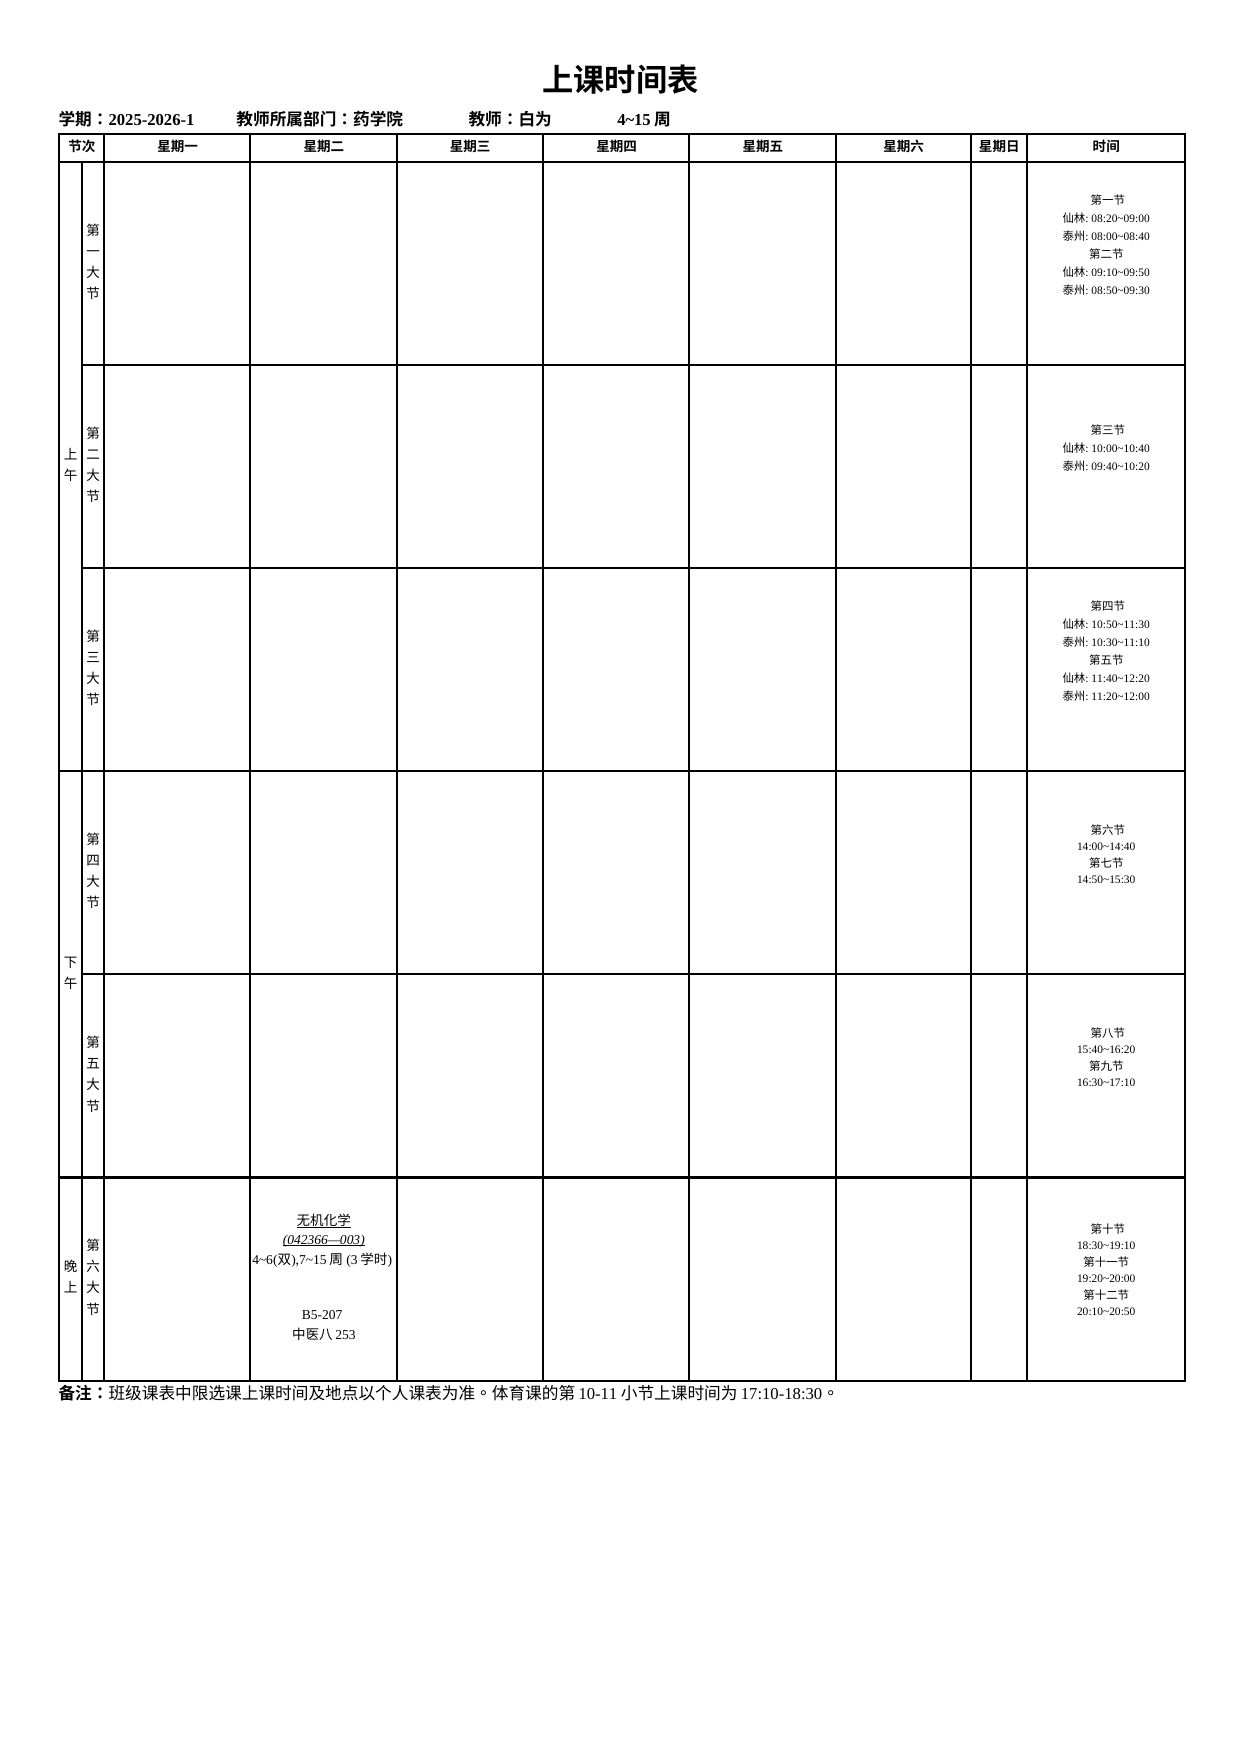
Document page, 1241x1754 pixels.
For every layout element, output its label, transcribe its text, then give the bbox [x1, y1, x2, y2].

table_cell [105, 1179, 249, 1379]
table_cell [105, 975, 249, 1176]
table_cell 无机化学 (042366—003) 4~6(双),7~15周 (3学时) B5-207 中医八253 [251, 1179, 396, 1379]
table_cell [544, 772, 688, 973]
text 上课时间表 [58, 58, 1182, 101]
table_cell [398, 1179, 542, 1379]
table_cell 第五大节 [83, 975, 103, 1176]
table_cell [105, 772, 249, 973]
table_cell [972, 772, 1026, 973]
table_cell [251, 772, 396, 973]
table_header 时间 [1028, 135, 1184, 161]
text 备注：班级课表中限选课上课时间及地点以个人课表为准。体育课的第10-11小节上课时间为17:10-18:30。 [58, 1382, 1182, 1404]
table_cell 下午 [60, 772, 81, 1176]
table_header 节次 [60, 135, 103, 161]
table_cell 第八节 15:40~16:20 第九节 16:30~17:10 [1028, 975, 1184, 1176]
table_cell [251, 975, 396, 1176]
table_cell [837, 1179, 970, 1379]
table_cell [544, 569, 688, 770]
table_cell [544, 163, 688, 364]
table_cell 第六节 14:00~14:40 第七节 14:50~15:30 [1028, 772, 1184, 973]
table_cell [105, 366, 249, 567]
table_cell 第四节 仙林: 10:50~11:30 泰州: 10:30~11:10 第五节 仙林: 11:40~12:20 泰州: 11:20~12:00 [1028, 569, 1184, 770]
table_cell 第三大节 [83, 569, 103, 770]
table_cell 第十节 18:30~19:10 第十一节 19:20~20:00 第十二节 20:10~20:50 [1028, 1179, 1184, 1379]
table_cell 第二大节 [83, 366, 103, 567]
table_cell [251, 163, 396, 364]
table_cell [398, 366, 542, 567]
table_cell [837, 366, 970, 567]
table_cell [972, 366, 1026, 567]
table_cell 第四大节 [83, 772, 103, 973]
table_cell [398, 772, 542, 973]
table_cell 第六大节 [83, 1179, 103, 1379]
table_cell 第一节 仙林: 08:20~09:00 泰州: 08:00~08:40 第二节 仙林: 09:10~09:50 泰州: 08:50~09:30 [1028, 163, 1184, 364]
table_cell [544, 975, 688, 1176]
table_cell 晚上 [60, 1179, 81, 1379]
table_header 星期五 [690, 135, 835, 161]
table_header 星期四 [544, 135, 688, 161]
table_cell [105, 163, 249, 364]
table_header 星期一 [105, 135, 249, 161]
table_cell [105, 569, 249, 770]
table_cell [544, 366, 688, 567]
table_cell [837, 975, 970, 1176]
table_cell [972, 163, 1026, 364]
table_header 星期三 [398, 135, 542, 161]
table_cell [398, 975, 542, 1176]
table_cell [398, 163, 542, 364]
table_header 星期日 [972, 135, 1026, 161]
table_cell [972, 569, 1026, 770]
table_cell [690, 569, 835, 770]
table_cell [251, 366, 396, 567]
table_cell [690, 366, 835, 567]
table_cell 第一大节 [83, 163, 103, 364]
table_header 星期六 [837, 135, 970, 161]
table_cell [251, 569, 396, 770]
table_cell [837, 163, 970, 364]
table_cell [398, 569, 542, 770]
table_cell [544, 1179, 688, 1379]
table_header 星期二 [251, 135, 396, 161]
text 学期：2025-2026-1 教师所属部门：药学院 教师：白为 4~15周 [58, 107, 1182, 130]
table_cell [690, 1179, 835, 1379]
table_cell [972, 1179, 1026, 1379]
table_cell 第三节 仙林: 10:00~10:40 泰州: 09:40~10:20 [1028, 366, 1184, 567]
table_cell [972, 975, 1026, 1176]
table_cell [690, 975, 835, 1176]
table_cell 上午 [60, 163, 81, 770]
table_cell [690, 163, 835, 364]
table_cell [837, 772, 970, 973]
table_cell [837, 569, 970, 770]
table_cell [690, 772, 835, 973]
